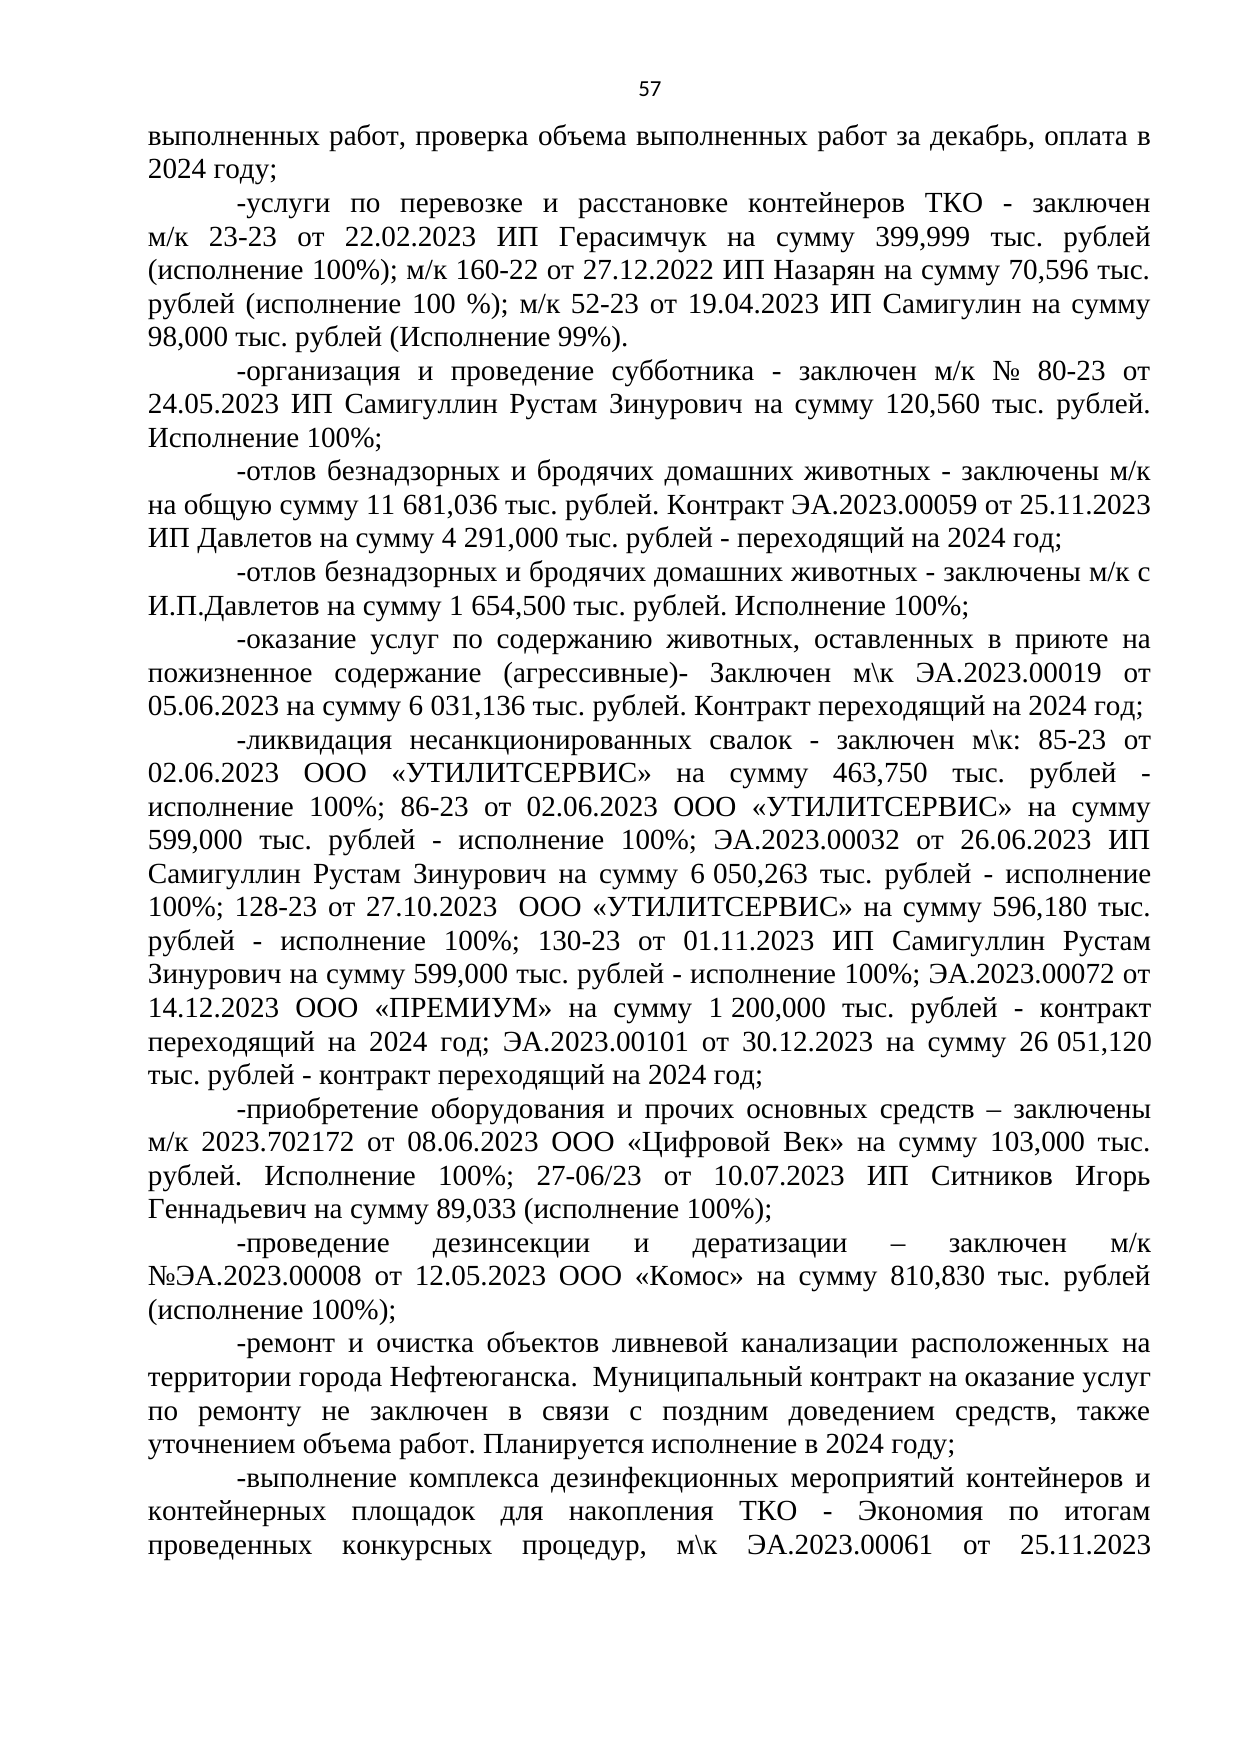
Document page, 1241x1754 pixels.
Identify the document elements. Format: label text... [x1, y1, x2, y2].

text -приобретение оборудования и прочих основных средств – заключены м/к 2023.702172 от 08.06.2023 ООО «Цифровой Век» на сумму 103,000 тыс. рублей. Исполнение 100%; 27-06/23 от 10.07.2023 ИП Ситников Игорь Геннадьевич на сумму 89,033 (исполнение 100%); [148, 1091, 1152, 1225]
text -проведение дезинсекции и дератизации – заключен м/к №ЭА.2023.00008 от 12.05.2023 ООО «Комос» на сумму 810,830 тыс. рублей (исполнение 100%); [148, 1225, 1152, 1326]
text -услуги по перевозке и расстановке контейнеров ТКО - заключен м/к 23-23 от 22.02.2023 ИП Герасимчук на сумму 399,999 тыс. рублей (исполнение 100%); м/к 160-22 от 27.12.2022 ИП Назарян на сумму 70,596 тыс. рублей (исполнение 100 %); м/к 52-23 от 19.04.2023 ИП Самигулин на сумму 98,000 тыс. рублей (Исполнение 99%). [148, 185, 1152, 353]
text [148, 1460, 1152, 1625]
text -отлов безнадзорных и бродячих домашних животных - заключены м/к с И.П.Давлетов на сумму 1 654,500 тыс. рублей. Исполнение 100%; [148, 554, 1152, 621]
text -ликвидация несанкционированных свалок - заключен м\к: 85-23 от 02.06.2023 ООО «УТИЛИТСЕРВИС» на сумму 463,750 тыс. рублей - исполнение 100%; 86-23 от 02.06.2023 ООО «УТИЛИТСЕРВИС» на сумму 599,000 тыс. рублей - исполнение 100%; ЭА.2023.00032 от 26.06.2023 ИП Самигуллин Рустам Зинурович на сумму 6 050,263 тыс. рублей - исполнение 100%; 128-23 от 27.10.2023 ООО «УТИЛИТСЕРВИС» на сумму 596,180 тыс. рублей - исполнение 100%; 130-23 от 01.11.2023 ИП Самигуллин Рустам Зинурович на сумму 599,000 тыс. рублей - исполнение 100%; ЭА.2023.00072 от 14.12.2023 ООО «ПРЕМИУМ» на сумму 1 200,000 тыс. рублей - контракт переходящий на 2024 год; ЭА.2023.00101 от 30.12.2023 на сумму 26 051,120 тыс. рублей - контракт переходящий на 2024 год; [148, 722, 1152, 1091]
text -организация и проведение субботника - заключен м/к № 80-23 от 24.05.2023 ИП Самигуллин Рустам Зинурович на сумму 120,560 тыс. рублей. Исполнение 100%; [148, 353, 1152, 453]
text -отлов безнадзорных и бродячих домашних животных - заключены м/к на общую сумму 11 681,036 тыс. рублей. Контракт ЭА.2023.00059 от 25.11.2023 ИП Давлетов на сумму 4 291,000 тыс. рублей - переходящий на 2024 год; [148, 453, 1152, 554]
text -ремонт и очистка объектов ливневой канализации расположенных на территории города Нефтеюганска. Муниципальный контракт на оказание услуг по ремонту не заключен в связи с поздним доведением средств, также уточнением объема работ. Планируется исполнение в 2024 году; [148, 1326, 1152, 1460]
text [148, 118, 1152, 185]
text -оказание услуг по содержанию животных, оставленных в приюте на пожизненное содержание (агрессивные)- Заключен м\к ЭА.2023.00019 от 05.06.2023 на сумму 6 031,136 тыс. рублей. Контракт переходящий на 2024 год; [148, 621, 1152, 722]
